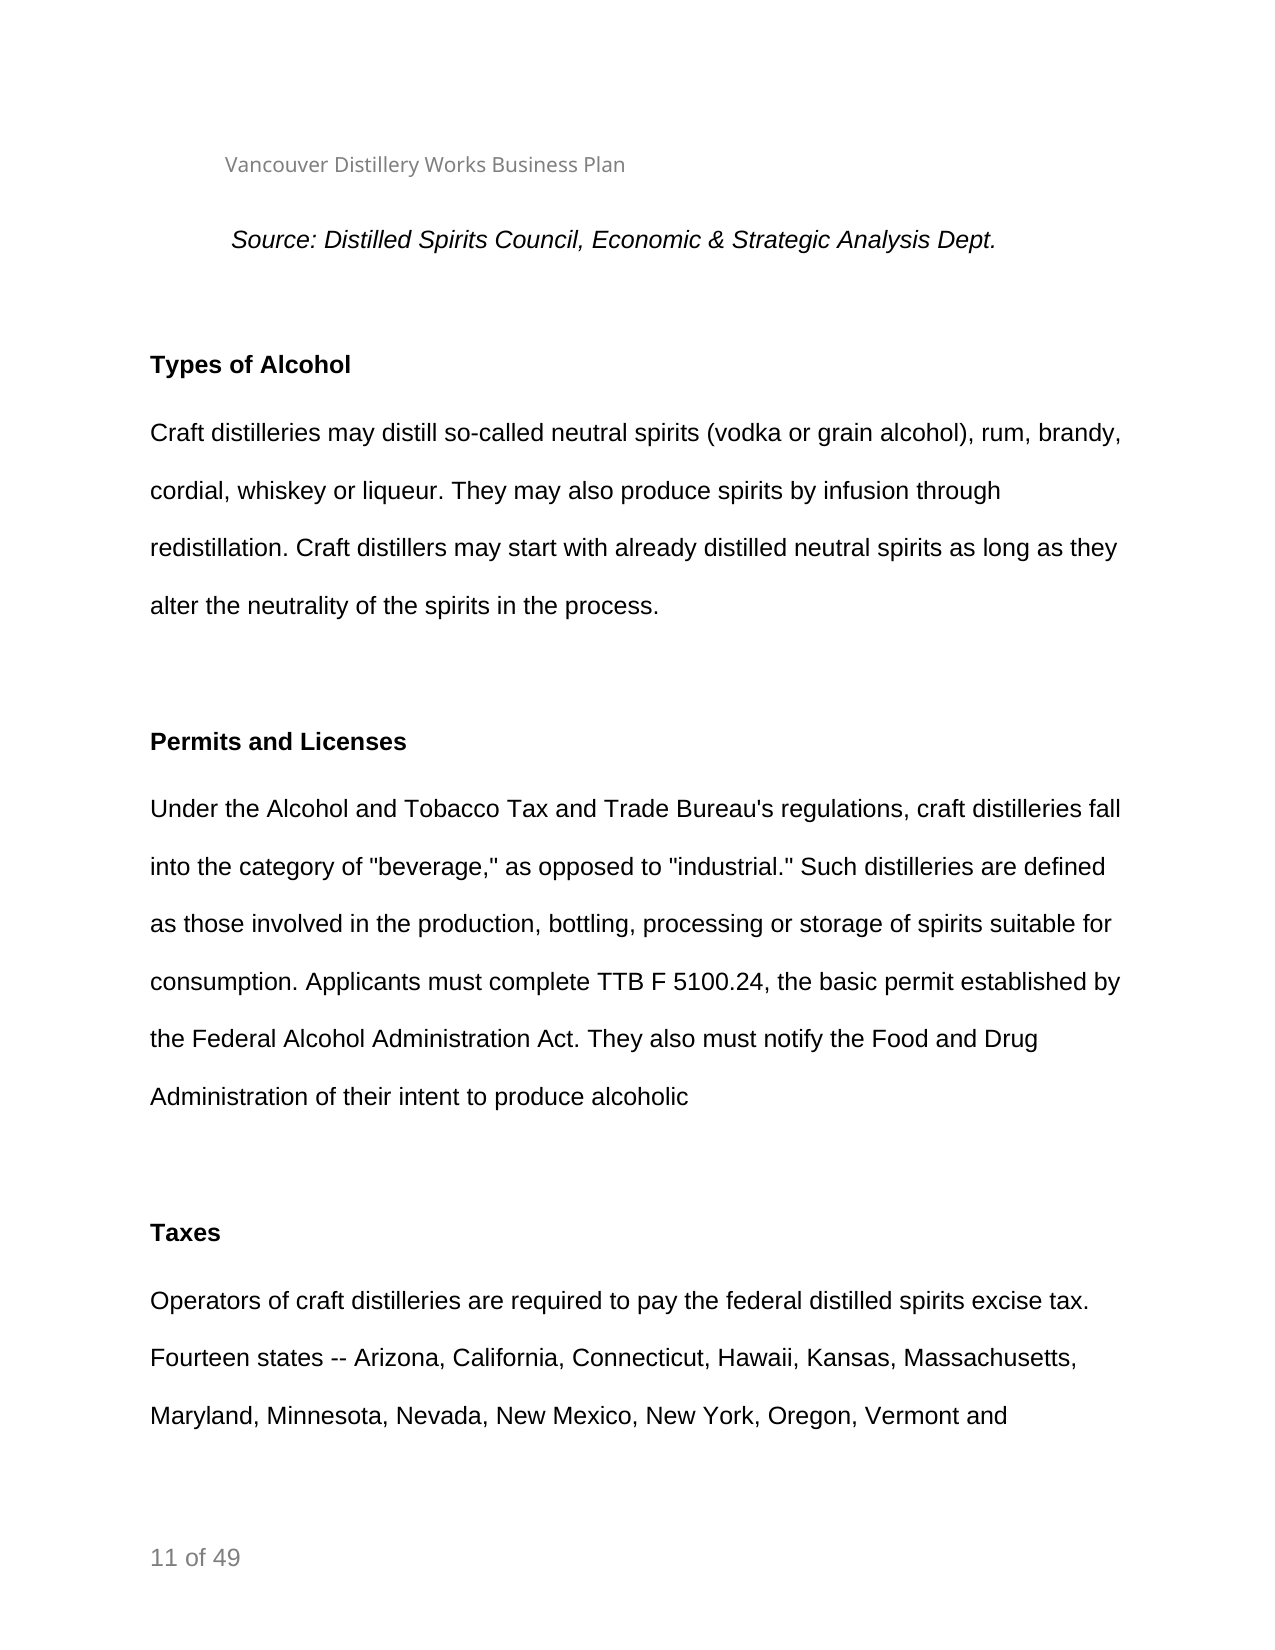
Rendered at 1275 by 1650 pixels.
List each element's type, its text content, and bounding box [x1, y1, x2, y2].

text Taxes [150, 1218, 1125, 1247]
text Types of Alcohol [150, 350, 1125, 379]
text Craft distilleries may distill so-called neutral spirits (vodka or grain alcohol), rum, brandy, cordial, whiskey or liqueur. They may also produce spirits by infusion through redistillation. Craft distillers may start with already distilled neutral spirits as long as they alter the neutrality of the spirits in the process. [150, 418, 1125, 619]
text Permits and Licenses [150, 727, 1125, 755]
text Source: Distilled Spirits Council, Economic & Strategic Analysis Dept. [150, 225, 1125, 254]
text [150, 1286, 1125, 1429]
text Under the Alcohol and Tobacco Tax and Trade Bureau's regulations, craft distilleries fall into the category of "beverage," as opposed to "industrial." Such distilleries are defined as those involved in the production, bottling, processing or storage of spirits suitable for consumption. Applicants must complete TTB F 5100.24, the basic permit established by the Federal Alcohol Administration Act. They also must notify the Food and Drug Administration of their intent to produce alcoholic [150, 794, 1125, 1111]
